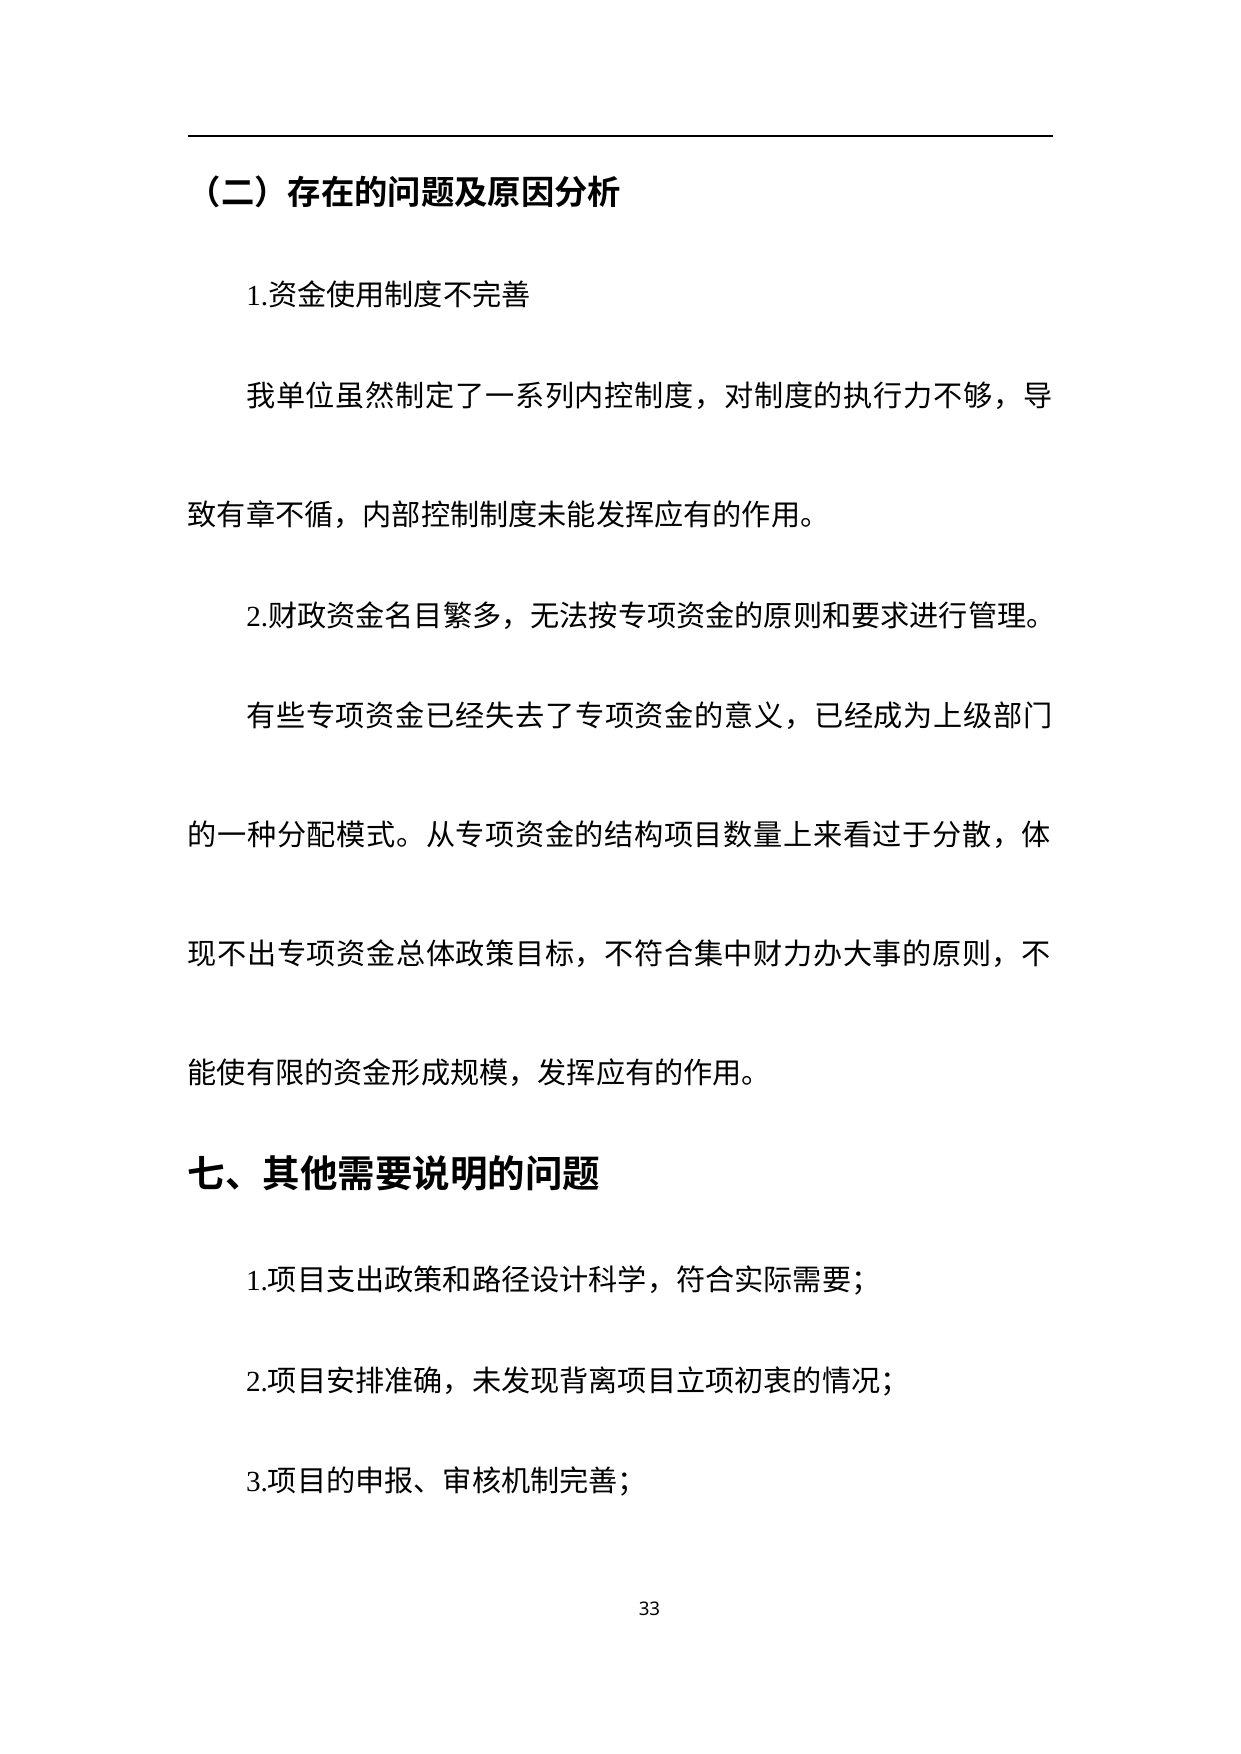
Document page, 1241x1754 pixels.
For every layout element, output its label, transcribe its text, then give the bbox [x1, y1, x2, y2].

text 1.项目支出政策和路径设计科学，符合实际需要； [187, 1238, 1053, 1318]
text 2.财政资金名目繁多，无法按专项资金的原则和要求进行管理。 [187, 573, 1053, 653]
text 有些专项资金已经失去了专项资金的意义，已经成为上级部门的一种分配模式。从专项资金的结构项目数量上来看过于分散，体现不出专项资金总体政策目标，不符合集中财力办大事的原则，不能使有限的资金形成规模，发挥应有的作用。 [187, 674, 1053, 1111]
text 1.资金使用制度不完善 [187, 253, 1053, 333]
text 2.项目安排准确，未发现背离项目立项初衷的情况； [187, 1339, 1053, 1418]
text 3.项目的申报、审核机制完善； [187, 1439, 1053, 1519]
text 我单位虽然制定了一系列内控制度，对制度的执行力不够，导致有章不循，内部控制制度未能发挥应有的作用。 [187, 354, 1053, 552]
subtitle 七、其他需要说明的问题 [187, 1132, 1053, 1211]
subtitle （二）存在的问题及原因分析 [187, 150, 1053, 229]
